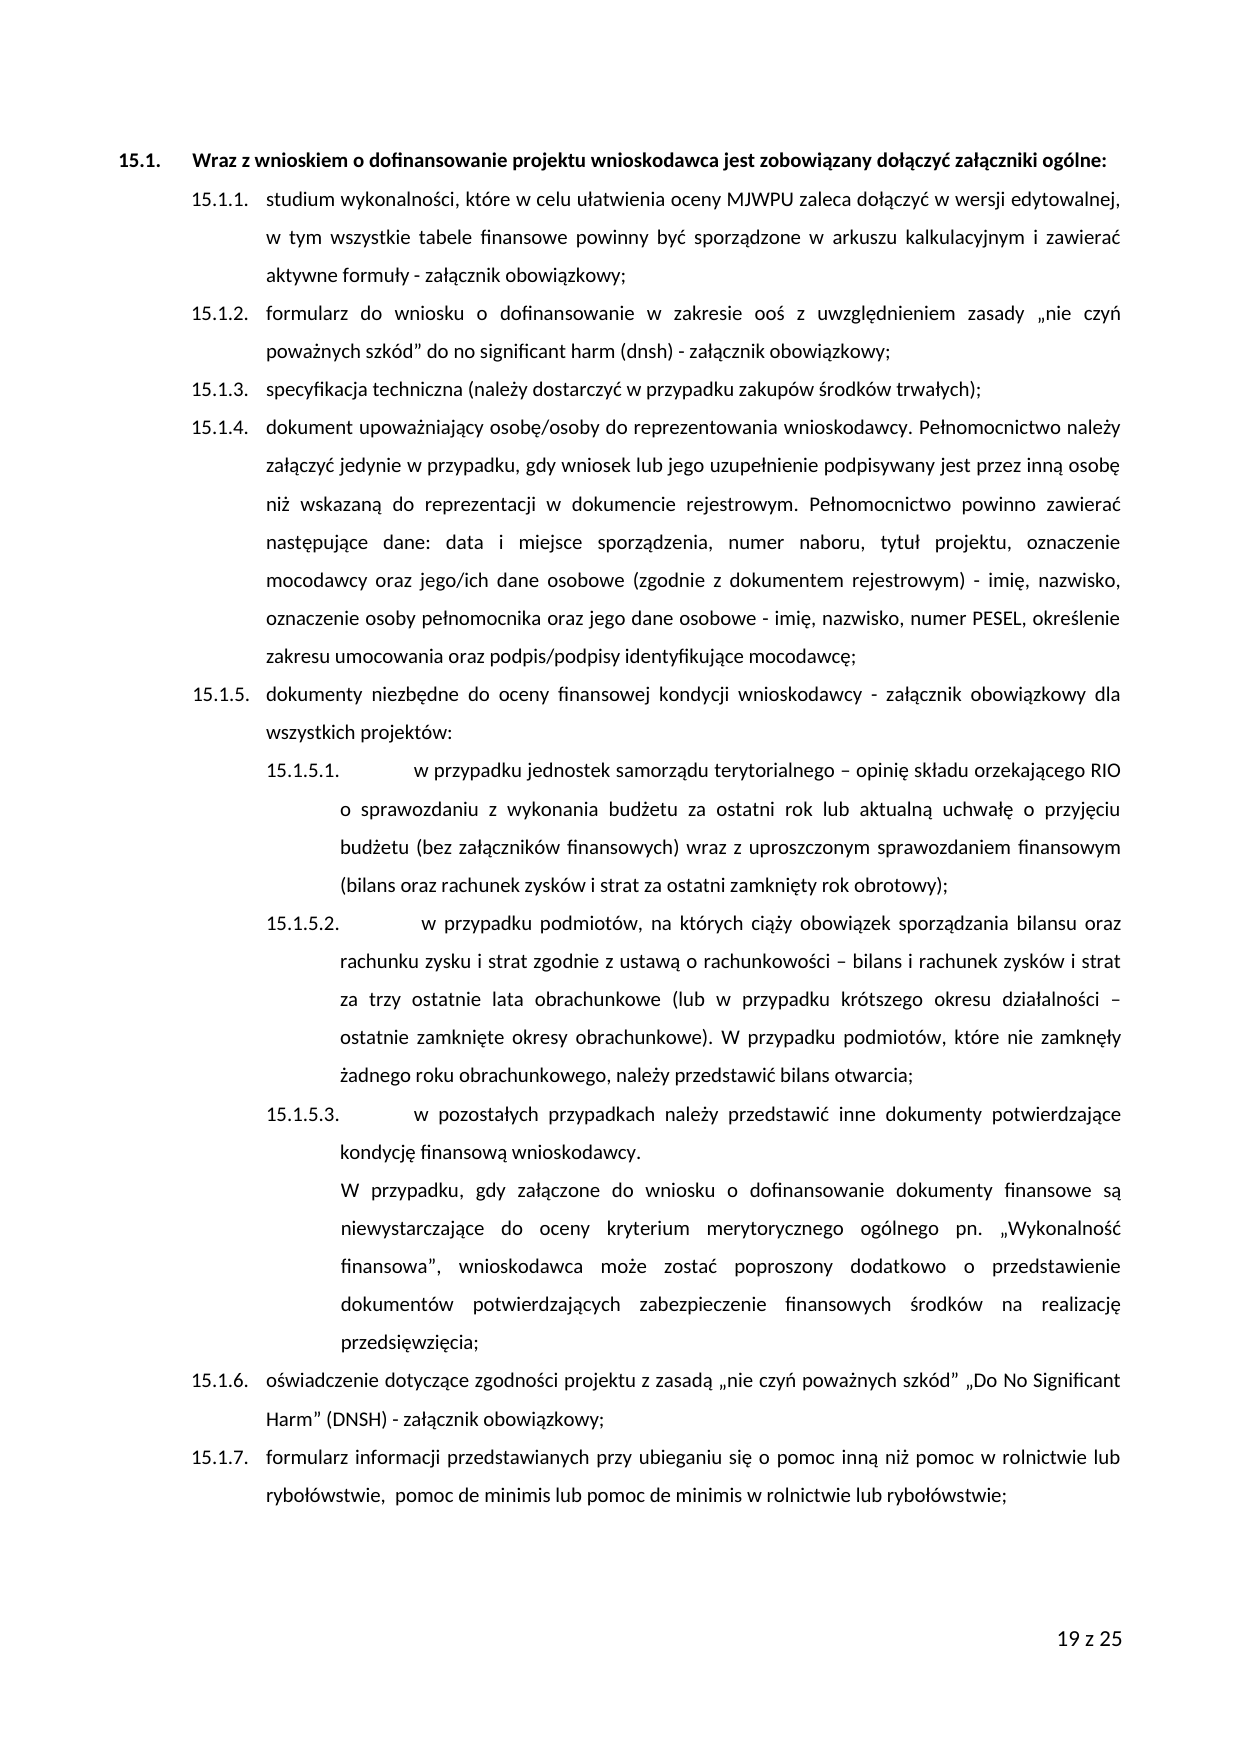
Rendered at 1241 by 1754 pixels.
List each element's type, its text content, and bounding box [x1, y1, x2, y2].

list Wraz z wnioskiem o dofinansowanie projektu wnioskodawca jest zobowiązany dołączyć załączniki ogólne: [118, 148, 1122, 173]
list formularz informacji przedstawianych przy ubieganiu się o pomoc inną niż pomoc w rolnictwie lub rybołówstwie, pomoc de minimis lub pomoc de minimis w rolnictwie lub rybołówstwie; [191, 1444, 1122, 1507]
list w pozostałych przypadkach należy przedstawić inne dokumenty potwierdzające kondycję finansową wnioskodawcy. [266, 1101, 1122, 1164]
list w przypadku jednostek samorządu terytorialnego – opinię składu orzekającego RIO o sprawozdaniu z wykonania budżetu za ostatni rok lub aktualną uchwałę o przyjęciu budżetu (bez załączników finansowych) wraz z uproszczonym sprawozdaniem finansowym (bilans oraz rachunek zysków i strat za ostatni zamknięty rok obrotowy); [266, 758, 1122, 897]
list oświadczenie dotyczące zgodności projektu z zasadą „nie czyń poważnych szkód” „Do No Significant Harm” (DNSH) - załącznik obowiązkowy; [191, 1368, 1122, 1431]
list specyfikacja techniczna (należy dostarczyć w przypadku zakupów środków trwałych); [191, 376, 1122, 402]
list W przypadku, gdy załączone do wniosku o dofinansowanie dokumenty finansowe są niewystarczające do oceny kryterium merytorycznego ogólnego pn. „Wykonalność finansowa”, wnioskodawca może zostać poproszony dodatkowo o przedstawienie dokumentów potwierdzających zabezpieczenie finansowych środków na realizację przedsięwzięcia; [341, 1177, 1122, 1355]
list w przypadku podmiotów, na których ciąży obowiązek sporządzania bilansu oraz rachunku zysku i strat zgodnie z ustawą o rachunkowości – bilans i rachunek zysków i strat za trzy ostatnie lata obrachunkowe (lub w przypadku krótszego okresu działalności – ostatnie zamknięte okresy obrachunkowe). W przypadku podmiotów, które nie zamknęły żadnego roku obrachunkowego, należy przedstawić bilans otwarcia; [266, 910, 1122, 1088]
list studium wykonalności, które w celu ułatwienia oceny MJWPU zaleca dołączyć w wersji edytowalnej, w tym wszystkie tabele finansowe powinny być sporządzone w arkuszu kalkulacyjnym i zawierać aktywne formuły - załącznik obowiązkowy; [191, 186, 1122, 287]
list dokumenty niezbędne do oceny finansowej kondycji wnioskodawcy - załącznik obowiązkowy dla wszystkich projektów: [192, 681, 1122, 745]
list dokument upoważniający osobę/osoby do reprezentowania wnioskodawcy. Pełnomocnictwo należy załączyć jedynie w przypadku, gdy wniosek lub jego uzupełnienie podpisywany jest przez inną osobę niż wskazaną do reprezentacji w dokumencie rejestrowym. Pełnomocnictwo powinno zawierać następujące dane: data i miejsce sporządzenia, numer naboru, tytuł projektu, oznaczenie mocodawcy oraz jego/ich dane osobowe (zgodnie z dokumentem rejestrowym) - imię, nazwisko, oznaczenie osoby pełnomocnika oraz jego dane osobowe - imię, nazwisko, numer PESEL, określenie zakresu umocowania oraz podpis/podpisy identyfikujące mocodawcę; [191, 414, 1122, 669]
list formularz do wniosku o dofinansowanie w zakresie ooś z uwzględnieniem zasady „nie czyń poważnych szkód” do no significant harm (dnsh) - załącznik obowiązkowy; [191, 300, 1122, 364]
